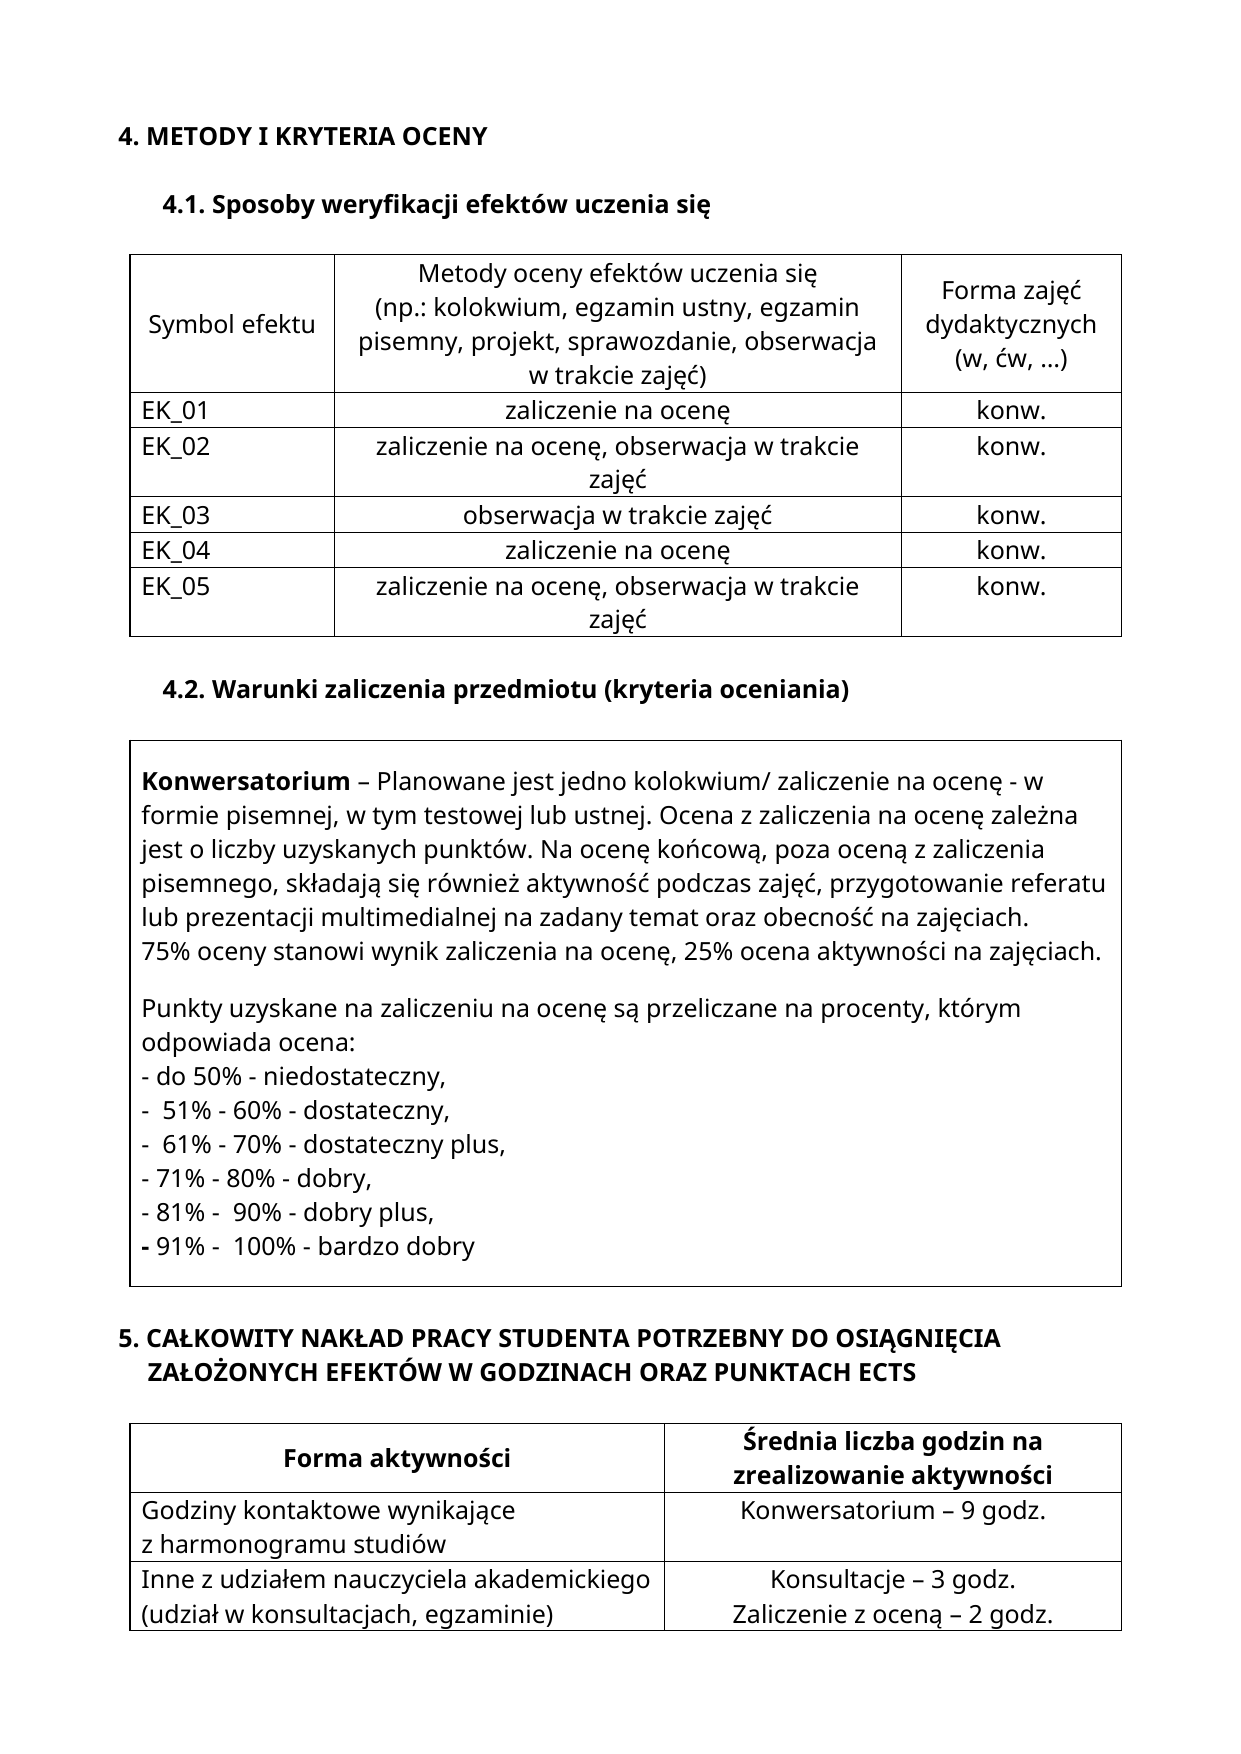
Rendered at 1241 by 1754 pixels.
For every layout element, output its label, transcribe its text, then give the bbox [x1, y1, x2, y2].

table_cell EK_01 [131, 393, 334, 427]
table_header Forma zajęć dydaktycznych (w, ćw, …) [902, 255, 1121, 392]
table_cell Konsultacje – 3 godz. Zaliczenie z oceną – 2 godz. [665, 1562, 1121, 1630]
text 4.1. Sposoby weryfikacji efektów uczenia się [162, 186, 1122, 220]
table_cell zaliczenie na ocenę [335, 393, 901, 427]
table_cell obserwacja w trakcie zajęć [335, 497, 901, 532]
table_cell zaliczenie na ocenę [335, 533, 901, 567]
text 4.2. Warunki zaliczenia przedmiotu (kryteria oceniania) [162, 671, 1122, 705]
table_cell konw. [902, 568, 1121, 636]
table_header Metody oceny efektów uczenia się (np.: kolokwium, egzamin ustny, egzamin pisemny, projekt, sprawozdanie, obserwacja w trakcie zajęć) [335, 255, 901, 392]
table_cell EK_02 [131, 428, 334, 496]
table_cell konw. [902, 393, 1121, 427]
table_cell Inne z udziałem nauczyciela akademickiego (udział w konsultacjach, egzaminie) [131, 1562, 664, 1630]
table_cell Godziny kontaktowe wynikające z harmonogramu studiów [131, 1493, 664, 1561]
table_header Symbol efektu [131, 255, 334, 392]
table_cell konw. [902, 428, 1121, 496]
table_cell konw. [902, 533, 1121, 567]
text 5. CAŁKOWITY NAKŁAD PRACY STUDENTA POTRZEBNY DO OSIĄGNIĘCIA ZAŁOŻONYCH EFEKTÓW W GODZINACH ORAZ PUNKTACH ECTS [118, 1321, 1122, 1389]
table_cell EK_04 [131, 533, 334, 567]
table_cell zaliczenie na ocenę, obserwacja w trakcie zajęć [335, 428, 901, 496]
table_cell Konwersatorium – 9 godz. [665, 1493, 1121, 1561]
text 4. METODY I KRYTERIA OCENY [118, 118, 1122, 152]
table_cell EK_05 [131, 568, 334, 636]
table_cell zaliczenie na ocenę, obserwacja w trakcie zajęć [335, 568, 901, 636]
table_header Konwersatorium – Planowane jest jedno kolokwium/ zaliczenie na ocenę - w formie pisemnej, w tym testowej lub ustnej. Ocena z zaliczenia na ocenę zależna jest o liczby uzyskanych punktów. Na ocenę końcową, poza oceną z zaliczenia pisemnego, składają się również aktywność podczas zajęć, przygotowanie referatu lub prezentacji multimedialnej na zadany temat oraz obecność na zajęciach. 75% oceny stanowi wynik zaliczenia na ocenę, 25% ocena aktywności na zajęciach. Punkty uzyskane na zaliczeniu na ocenę są przeliczane na procenty, którym odpowiada ocena: - do 50% - niedostateczny, - 51% - 60% - dostateczny, - 61% - 70% - dostateczny plus, - 71% - 80% - dobry, - 81% - 90% - dobry plus, - 91% - 100% - bardzo dobry [131, 741, 1121, 1286]
table_header Średnia liczba godzin na zrealizowanie aktywności [665, 1424, 1121, 1492]
table_header Forma aktywności [131, 1424, 664, 1492]
table_cell EK_03 [131, 497, 334, 532]
table_cell konw. [902, 497, 1121, 532]
